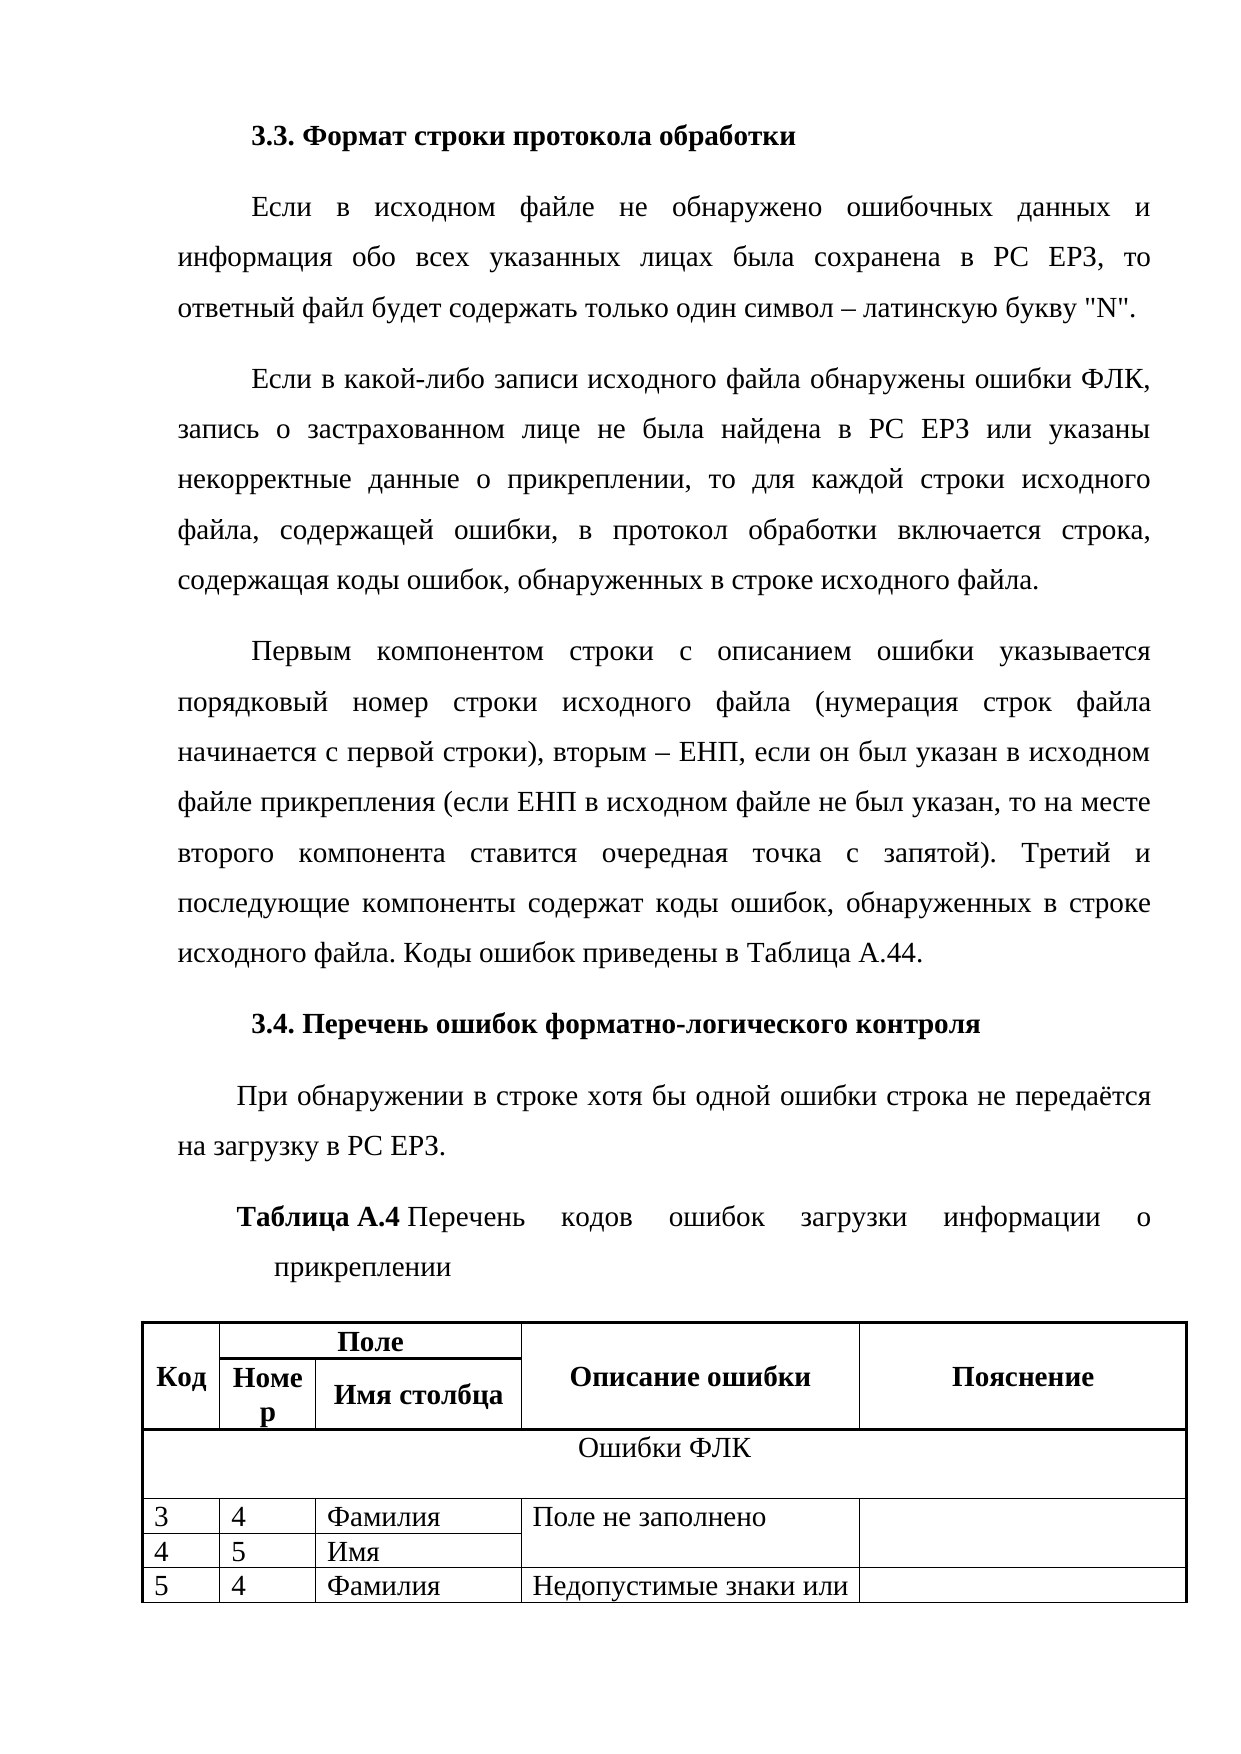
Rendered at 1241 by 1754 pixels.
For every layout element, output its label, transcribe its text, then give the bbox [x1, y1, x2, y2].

table_cell [860, 1499, 1185, 1567]
list Перечень кодов ошибок загрузки информации о прикреплении [236, 1199, 1152, 1283]
table_cell [860, 1568, 1185, 1602]
table_cell 5 [144, 1568, 219, 1602]
table_cell Поле не заполнено [522, 1499, 859, 1567]
table_header Пояснение [860, 1324, 1185, 1427]
table_cell Имя столбца [316, 1360, 521, 1427]
table_cell 5 [220, 1534, 315, 1567]
table_cell Ошибки ФЛК [144, 1431, 1185, 1498]
table_header Поле [220, 1324, 521, 1357]
table_cell 4 [220, 1499, 315, 1533]
text 3.3. Формат строки протокола обработки [177, 118, 1152, 152]
text Если в какой-либо записи исходного файла обнаружены ошибки ФЛК, запись о застрахованном лице не была найдена в РС ЕРЗ или указаны некорректные данные о прикреплении, то для каждой строки исходного файла, содержащей ошибки, в протокол обработки включается строка, содержащая коды ошибок, обнаруженных в строке исходного файла. [177, 361, 1152, 596]
text 3.4. Перечень ошибок форматно-логического контроля [177, 1006, 1152, 1040]
text При обнаружении в строке хотя бы одной ошибки строка не передаётся на загрузку в РС ЕРЗ. [177, 1078, 1152, 1161]
table_cell Недопустимые знаки или сочетания знаков [522, 1568, 859, 1602]
table_cell Номер [220, 1360, 315, 1427]
table_header Описание ошибки [522, 1324, 859, 1427]
table_header Код [144, 1324, 219, 1427]
table_cell 4 [220, 1568, 315, 1602]
table_cell Фамилия [316, 1499, 521, 1533]
table_cell 4 [144, 1534, 219, 1567]
text Если в исходном файле не обнаружено ошибочных данных и информация обо всех указанных лицах была сохранена в РС ЕРЗ, то ответный файл будет содержать только один символ – латинскую букву "N". [177, 189, 1152, 323]
table_cell Фамилия [316, 1568, 521, 1602]
table_cell Имя [316, 1534, 521, 1567]
table_cell 3 [144, 1499, 219, 1533]
